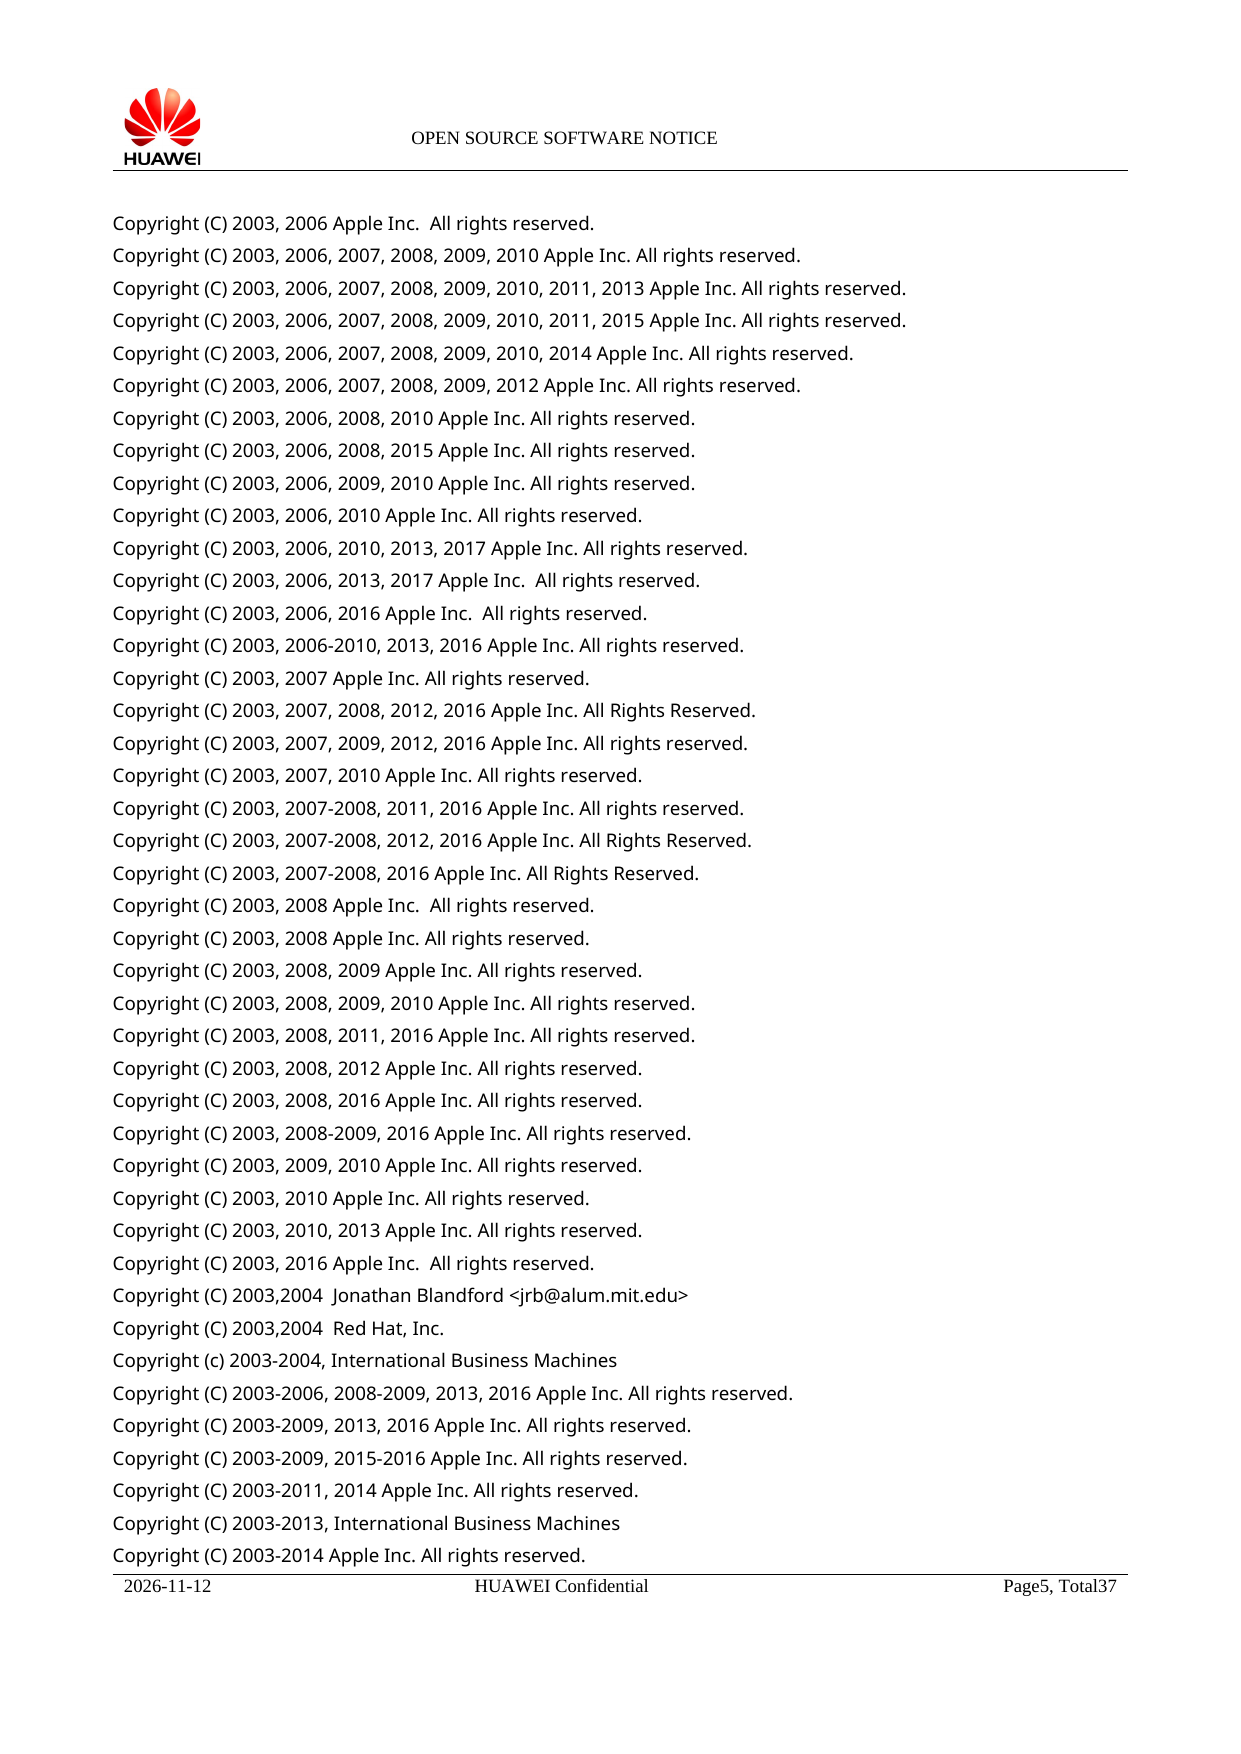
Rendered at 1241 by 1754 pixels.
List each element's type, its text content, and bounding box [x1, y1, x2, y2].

text Copyright (C) 2003, 2008, 2016 Apple Inc. All rights reserved. [112, 1084, 1128, 1116]
text Copyright (C) 2003-2009, 2015-2016 Apple Inc. All rights reserved. [112, 1441, 1128, 1474]
text Copyright (C) 2003-2014 Apple Inc. All rights reserved. [112, 1539, 1128, 1571]
text Copyright (C) 2003,2004 Red Hat, Inc. [112, 1311, 1128, 1344]
text Copyright (C) 2003, 2010 Apple Inc. All rights reserved. [112, 1181, 1128, 1214]
text Copyright (C) 2003-2011, 2014 Apple Inc. All rights reserved. [112, 1474, 1128, 1506]
text Copyright (C) 2003, 2006, 2010 Apple Inc. All rights reserved. [112, 499, 1128, 531]
text Copyright (C) 2003, 2006, 2010, 2013, 2017 Apple Inc. All rights reserved. [112, 531, 1128, 564]
text Copyright (C) 2003, 2006 Apple Inc. All rights reserved. [112, 206, 1128, 239]
text Copyright (C) 2003, 2006, 2009, 2010 Apple Inc. All rights reserved. [112, 466, 1128, 499]
text Copyright (C) 2003-2006, 2008-2009, 2013, 2016 Apple Inc. All rights reserved. [112, 1376, 1128, 1409]
text Copyright (C) 2003, 2007, 2008, 2012, 2016 Apple Inc. All Rights Reserved. [112, 694, 1128, 726]
text Copyright (C) 2003, 2007-2008, 2016 Apple Inc. All Rights Reserved. [112, 856, 1128, 889]
text Copyright (C) 2003, 2008, 2009 Apple Inc. All rights reserved. [112, 954, 1128, 986]
text Copyright (C) 2003, 2006, 2008, 2010 Apple Inc. All rights reserved. [112, 401, 1128, 434]
text Copyright (C) 2003, 2006, 2007, 2008, 2009, 2012 Apple Inc. All rights reserved. [112, 369, 1128, 401]
text Copyright (C) 2003, 2006, 2007, 2008, 2009, 2010, 2011, 2013 Apple Inc. All rights reserved. [112, 271, 1128, 304]
text Copyright (C) 2003, 2006, 2008, 2015 Apple Inc. All rights reserved. [112, 434, 1128, 466]
text Copyright (C) 2003, 2007-2008, 2011, 2016 Apple Inc. All rights reserved. [112, 791, 1128, 824]
text Copyright (C) 2003, 2016 Apple Inc. All rights reserved. [112, 1246, 1128, 1279]
text Copyright (C) 2003, 2007 Apple Inc. All rights reserved. [112, 661, 1128, 694]
text Copyright (C) 2003, 2008-2009, 2016 Apple Inc. All rights reserved. [112, 1116, 1128, 1149]
text Copyright (C) 2003, 2010, 2013 Apple Inc. All rights reserved. [112, 1214, 1128, 1246]
text Copyright (C) 2003, 2007-2008, 2012, 2016 Apple Inc. All Rights Reserved. [112, 824, 1128, 856]
picture [124, 88, 201, 165]
text Copyright (C) 2003, 2008 Apple Inc. All rights reserved. [112, 889, 1128, 921]
text Copyright (C) 2003, 2009, 2010 Apple Inc. All rights reserved. [112, 1149, 1128, 1181]
text Copyright (C) 2003-2013, International Business Machines [112, 1506, 1128, 1539]
text Copyright (C) 2003, 2006, 2016 Apple Inc. All rights reserved. [112, 596, 1128, 629]
text Copyright (C) 2003, 2006, 2007, 2008, 2009, 2010, 2011, 2015 Apple Inc. All rights reserved. [112, 304, 1128, 336]
text Copyright (C) 2003, 2007, 2010 Apple Inc. All rights reserved. [112, 759, 1128, 791]
text Copyright (C) 2003, 2008, 2009, 2010 Apple Inc. All rights reserved. [112, 986, 1128, 1019]
text Copyright (C) 2003, 2006, 2013, 2017 Apple Inc. All rights reserved. [112, 564, 1128, 596]
text Copyright (C) 2003,2004 Jonathan Blandford <jrb@alum.mit.edu> [112, 1279, 1128, 1311]
text Copyright (C) 2003, 2006, 2007, 2008, 2009, 2010 Apple Inc. All rights reserved. [112, 239, 1128, 271]
text Copyright (c) 2003-2004, International Business Machines [112, 1344, 1128, 1376]
text Copyright (C) 2003, 2008, 2012 Apple Inc. All rights reserved. [112, 1051, 1128, 1084]
text Copyright (C) 2003-2009, 2013, 2016 Apple Inc. All rights reserved. [112, 1409, 1128, 1441]
text Copyright (C) 2003, 2006, 2007, 2008, 2009, 2010, 2014 Apple Inc. All rights reserved. [112, 336, 1128, 369]
text Copyright (C) 2003, 2006-2010, 2013, 2016 Apple Inc. All rights reserved. [112, 629, 1128, 661]
text Copyright (C) 2003, 2008, 2011, 2016 Apple Inc. All rights reserved. [112, 1019, 1128, 1051]
text Copyright (C) 2003, 2008 Apple Inc. All rights reserved. [112, 921, 1128, 954]
text Copyright (C) 2003, 2007, 2009, 2012, 2016 Apple Inc. All rights reserved. [112, 726, 1128, 759]
